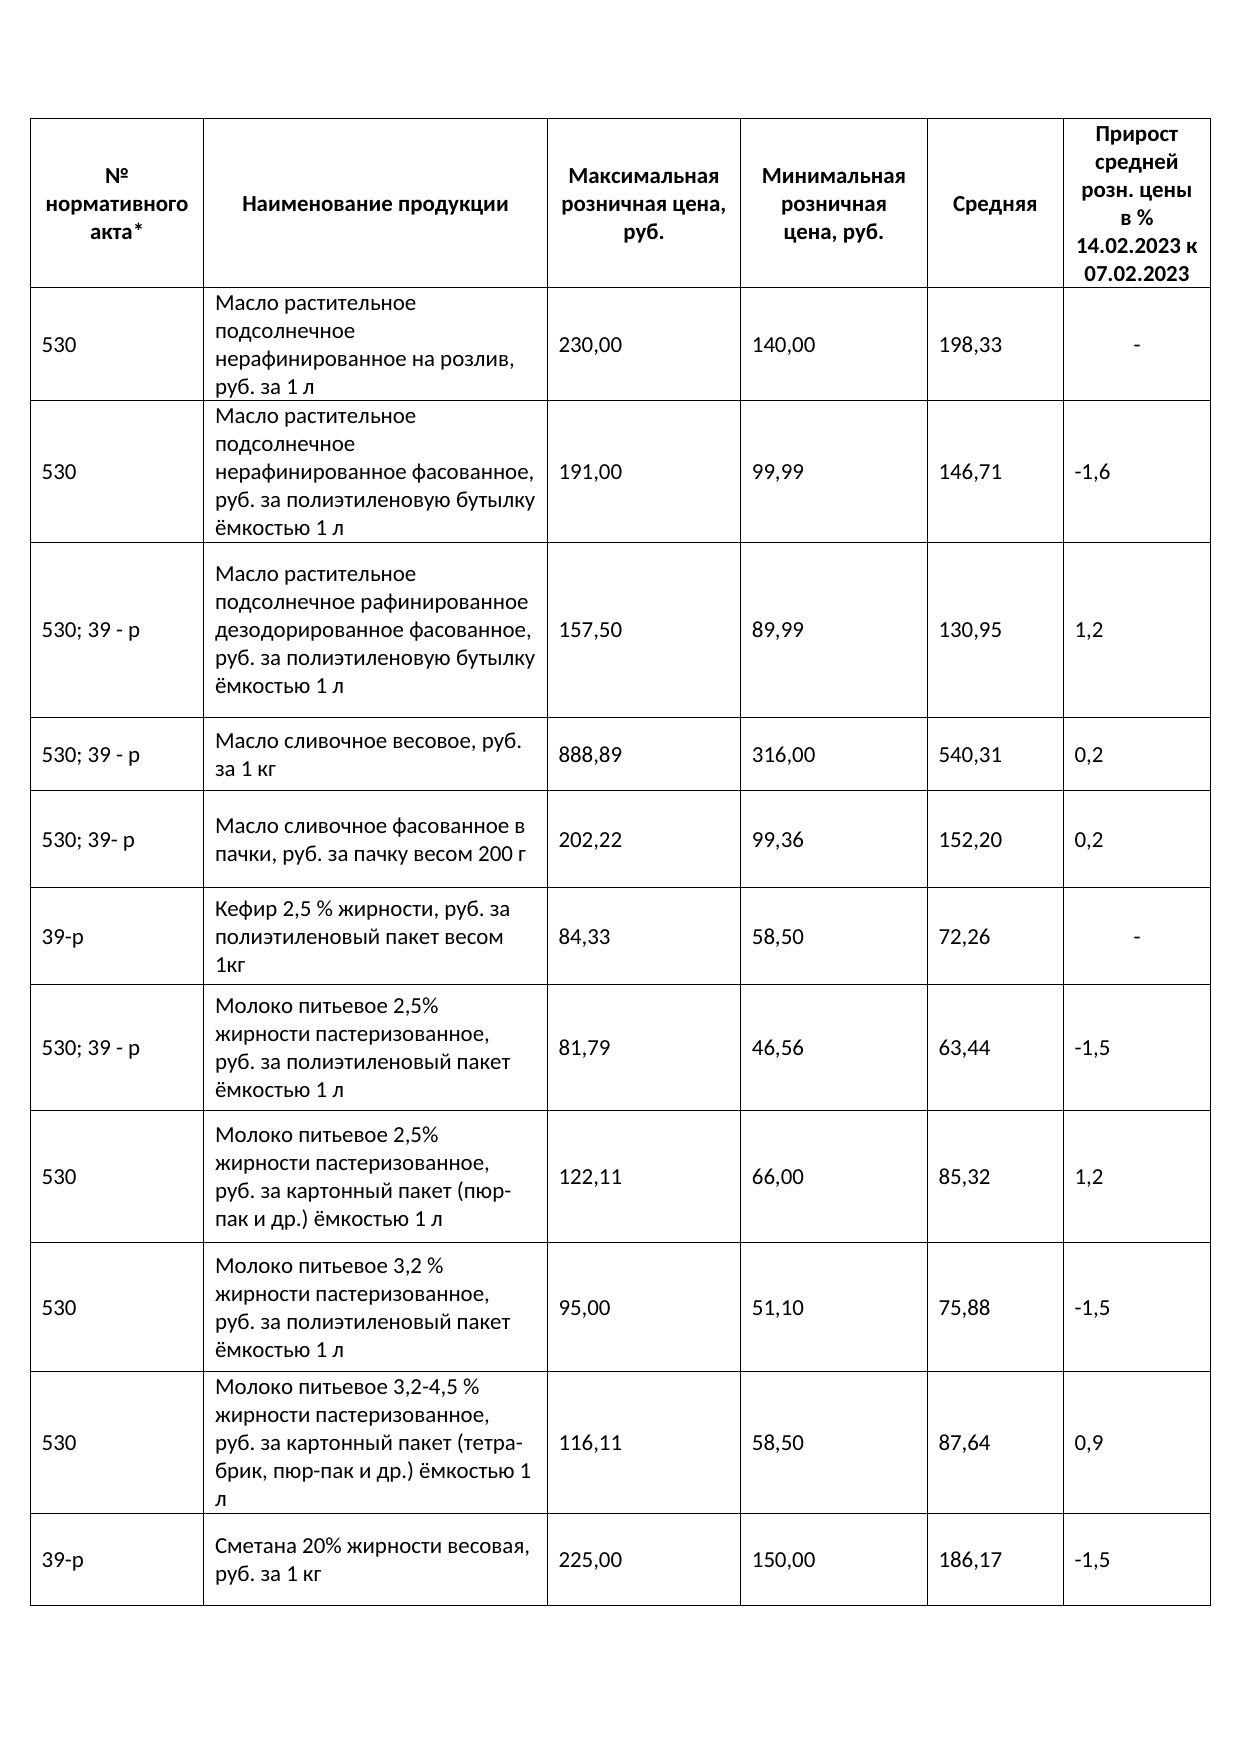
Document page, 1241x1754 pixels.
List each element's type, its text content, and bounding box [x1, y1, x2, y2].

table_cell Молоко питьевое 2,5% жирности пастеризованное, руб. за картонный пакет (пюр-пак и др.) ёмкостью 1 л [204, 1111, 547, 1242]
table_cell 530; 39 - р [31, 985, 203, 1110]
table_header Средняя [928, 119, 1063, 287]
table_cell 39-р [31, 1514, 203, 1604]
table_cell Молоко питьевое 3,2 % жирности пастеризованное, руб. за полиэтиленовый пакет ёмкостью 1 л [204, 1243, 547, 1371]
table_cell 530 [31, 1243, 203, 1371]
table_cell 58,50 [741, 888, 927, 984]
table_cell 46,56 [741, 985, 927, 1110]
table_cell 186,17 [928, 1514, 1063, 1604]
table_cell 81,79 [548, 985, 740, 1110]
table_cell 1,2 [1064, 1111, 1210, 1242]
table_cell 0,2 [1064, 791, 1210, 887]
table_cell 530 [31, 401, 203, 542]
table_cell 150,00 [741, 1514, 927, 1604]
table_cell -1,6 [1064, 401, 1210, 542]
table_cell Масло растительное подсолнечное нерафинированное на розлив, руб. за 1 л [204, 288, 547, 400]
table_cell 198,33 [928, 288, 1063, 400]
table_cell - [1064, 288, 1210, 400]
table_cell Сметана 20% жирности весовая, руб. за 1 кг [204, 1514, 547, 1604]
table_cell 130,95 [928, 543, 1063, 717]
table_cell 66,00 [741, 1111, 927, 1242]
table_cell 63,44 [928, 985, 1063, 1110]
table_cell Масло сливочное весовое, руб. за 1 кг [204, 718, 547, 790]
table_cell 540,31 [928, 718, 1063, 790]
table_cell 95,00 [548, 1243, 740, 1371]
table_cell Масло сливочное фасованное в пачки, руб. за пачку весом 200 г [204, 791, 547, 887]
table_cell 530 [31, 288, 203, 400]
table_cell 157,50 [548, 543, 740, 717]
table_cell 116,11 [548, 1372, 740, 1512]
table_cell 316,00 [741, 718, 927, 790]
table_cell 530; 39 - р [31, 543, 203, 717]
table_cell 888,89 [548, 718, 740, 790]
table_cell 0,9 [1064, 1372, 1210, 1512]
table_cell 146,71 [928, 401, 1063, 542]
table_cell 0,2 [1064, 718, 1210, 790]
table_cell 530 [31, 1111, 203, 1242]
table_header Наименование продукции [204, 119, 547, 287]
table_cell - [1064, 888, 1210, 984]
table_cell 72,26 [928, 888, 1063, 984]
table_cell 58,50 [741, 1372, 927, 1512]
table_cell 89,99 [741, 543, 927, 717]
table_cell 530; 39 - р [31, 718, 203, 790]
table_cell Масло растительное подсолнечное рафинированное дезодорированное фасованное, руб. за полиэтиленовую бутылку ёмкостью 1 л [204, 543, 547, 717]
table_cell Масло растительное подсолнечное нерафинированное фасованное, руб. за полиэтиленовую бутылку ёмкостью 1 л [204, 401, 547, 542]
table_cell 39-р [31, 888, 203, 984]
table_header № нормативного акта* [31, 119, 203, 287]
table_cell -1,5 [1064, 1514, 1210, 1604]
table_cell 87,64 [928, 1372, 1063, 1512]
table_cell 99,36 [741, 791, 927, 887]
table_cell 530 [31, 1372, 203, 1512]
table_cell 75,88 [928, 1243, 1063, 1371]
table_cell 85,32 [928, 1111, 1063, 1242]
table_cell 1,2 [1064, 543, 1210, 717]
table_cell Молоко питьевое 2,5% жирности пастеризованное, руб. за полиэтиленовый пакет ёмкостью 1 л [204, 985, 547, 1110]
table_cell 230,00 [548, 288, 740, 400]
table_cell Молоко питьевое 3,2-4,5 % жирности пастеризованное, руб. за картонный пакет (тетра-брик, пюр-пак и др.) ёмкостью 1 л [204, 1372, 547, 1512]
table_header Прирост средней розн. цены в % 14.02.2023 к 07.02.2023 [1064, 119, 1210, 287]
table_header Минимальная розничная цена, руб. [741, 119, 927, 287]
table_cell 225,00 [548, 1514, 740, 1604]
table_cell 140,00 [741, 288, 927, 400]
table_cell 84,33 [548, 888, 740, 984]
table_cell 191,00 [548, 401, 740, 542]
table_cell -1,5 [1064, 985, 1210, 1110]
table_cell 99,99 [741, 401, 927, 542]
table_cell Кефир 2,5 % жирности, руб. за полиэтиленовый пакет весом 1кг [204, 888, 547, 984]
table_cell 530; 39- р [31, 791, 203, 887]
table_cell -1,5 [1064, 1243, 1210, 1371]
table_cell 51,10 [741, 1243, 927, 1371]
table_header Максимальная розничная цена, руб. [548, 119, 740, 287]
table_cell 122,11 [548, 1111, 740, 1242]
table_cell 202,22 [548, 791, 740, 887]
table_cell 152,20 [928, 791, 1063, 887]
